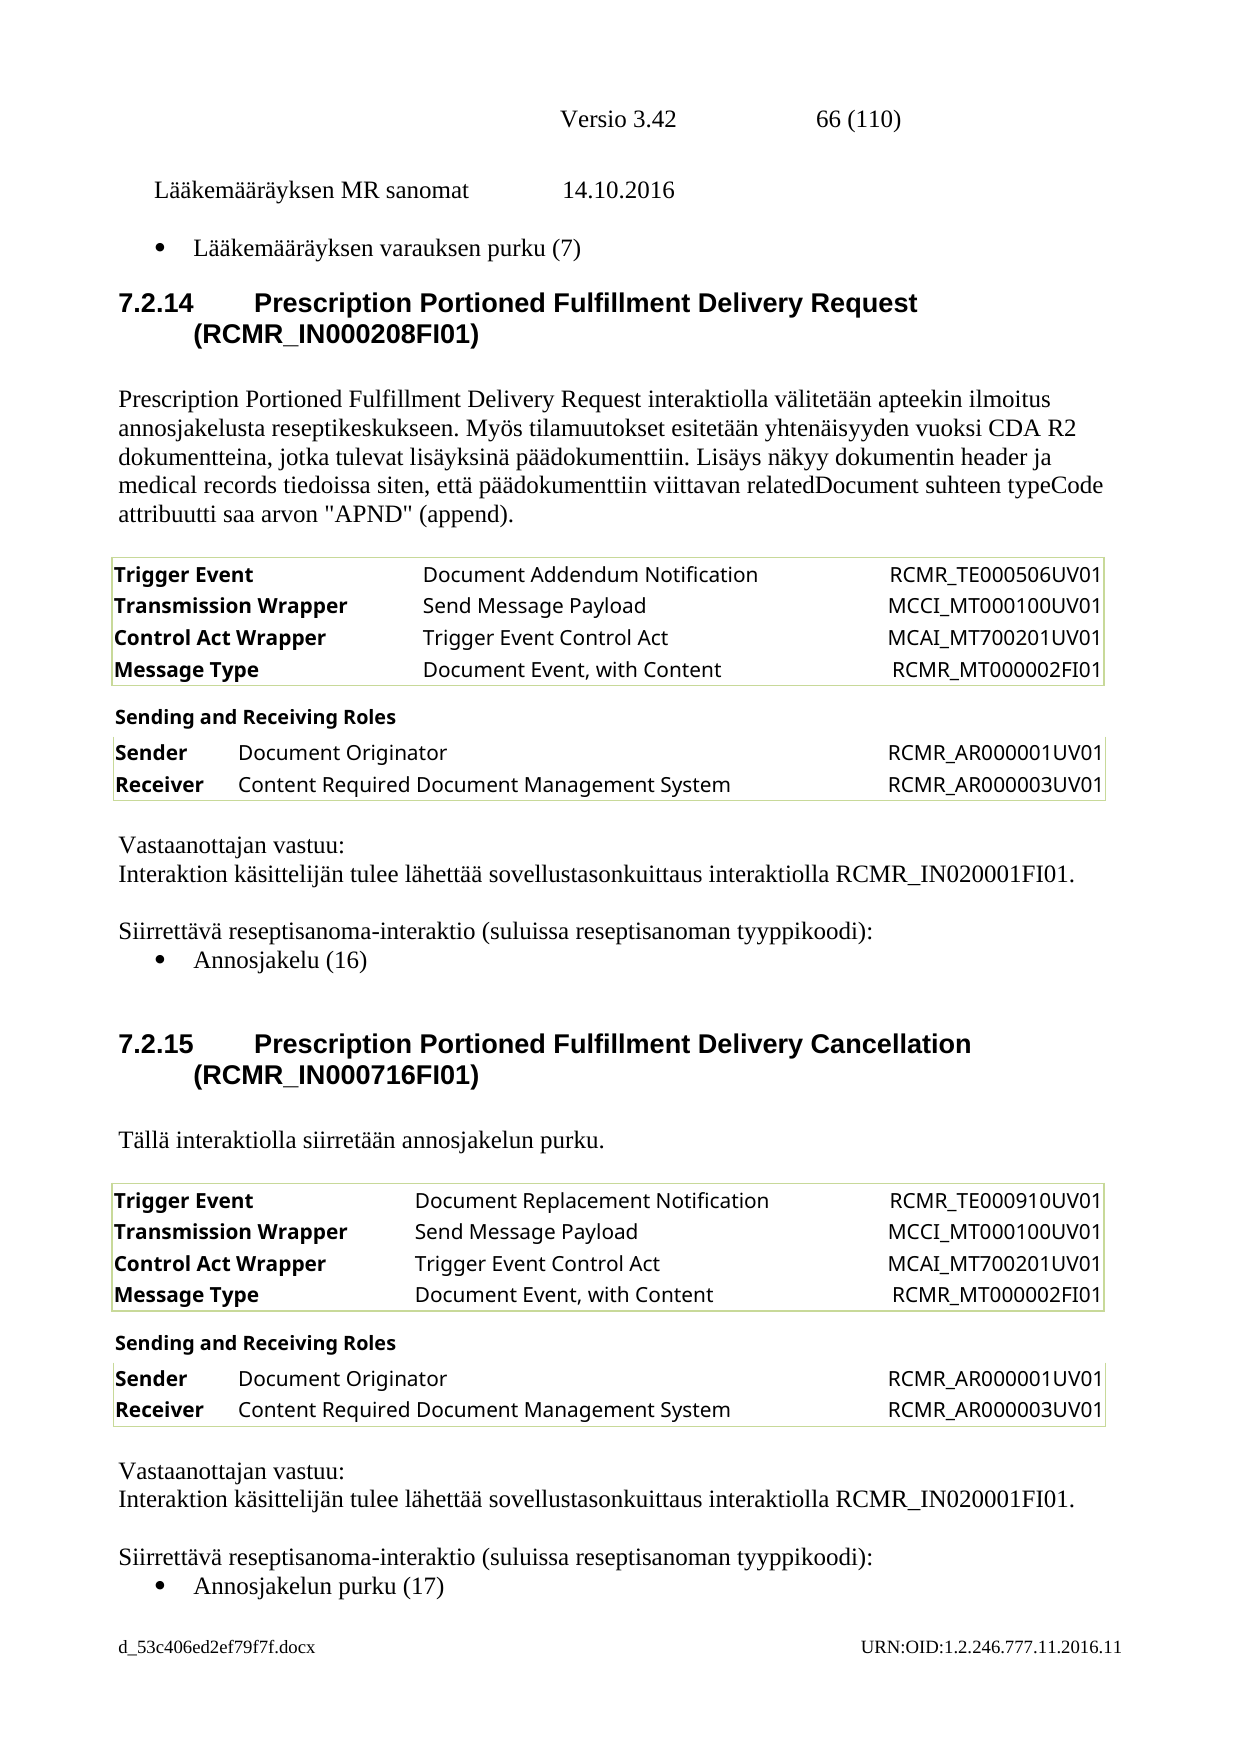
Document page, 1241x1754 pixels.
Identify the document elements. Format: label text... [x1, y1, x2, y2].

list Annosjakelun purku (17) [156, 1571, 1122, 1599]
text Siirrettävä reseptisanoma-interaktio (suluissa reseptisanoman tyyppikoodi): [118, 1542, 1122, 1571]
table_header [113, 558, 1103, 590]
text Prescription Portioned Fulfillment Delivery Request interaktiolla välitetään apteekin ilmoitus annosjakelusta reseptikeskukseen. Myös tilamuutokset esitetään yhtenäisyyden vuoksi CDA R2 dokumentteina, jotka tulevat lisäyksinä päädokumenttiin. Lisäys näkyy dokumentin header ja medical records tiedoissa siten, että päädokumenttiin viittavan relatedDocument suhteen typeCode attribuutti saa arvon "APND" (append). [118, 384, 1122, 528]
subtitle Prescription Portioned Fulfillment Delivery Request (RCMR_IN000208FI01) [118, 287, 1122, 349]
subtitle Prescription Portioned Fulfillment Delivery Cancellation (RCMR_IN000716FI01) [118, 1028, 1122, 1090]
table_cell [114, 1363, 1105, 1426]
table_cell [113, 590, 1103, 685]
text Siirrettävä reseptisanoma-interaktio (suluissa reseptisanoman tyyppikoodi): [118, 916, 1122, 945]
text Tällä interaktiolla siirretään annosjakelun purku. [118, 1125, 1122, 1154]
list Annosjakelu (16) [156, 945, 1122, 974]
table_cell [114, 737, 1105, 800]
text Vastaanottajan vastuu: [118, 830, 1122, 859]
text Interaktion käsittelijän tulee lähettää sovellustasonkuittaus interaktiolla RCMR_IN020001FI01. [118, 1484, 1122, 1513]
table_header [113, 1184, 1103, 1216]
list Lääkemääräyksen varauksen purku (7) [156, 233, 1122, 262]
text Vastaanottajan vastuu: [118, 1456, 1122, 1484]
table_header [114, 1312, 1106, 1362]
text Interaktion käsittelijän tulee lähettää sovellustasonkuittaus interaktiolla RCMR_IN020001FI01. [118, 859, 1122, 888]
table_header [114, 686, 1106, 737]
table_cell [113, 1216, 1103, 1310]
